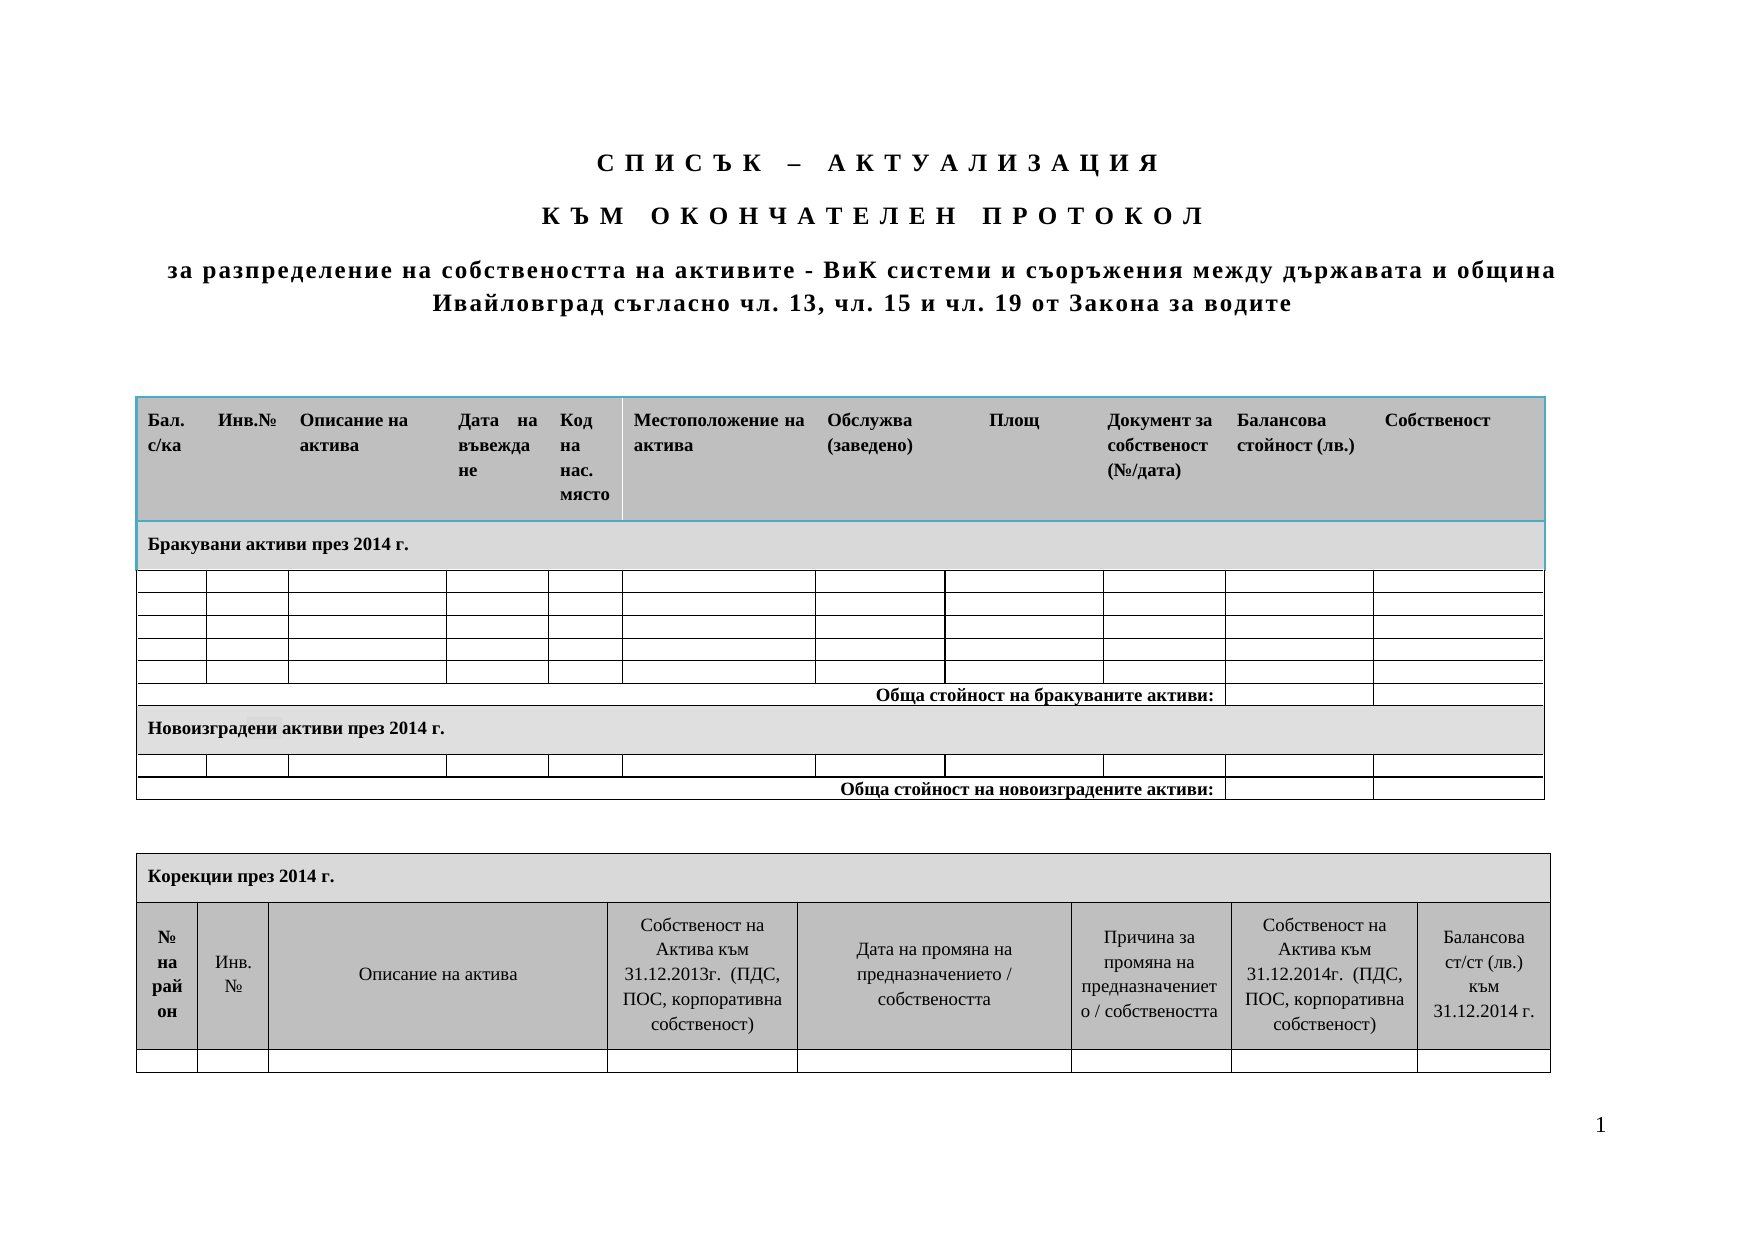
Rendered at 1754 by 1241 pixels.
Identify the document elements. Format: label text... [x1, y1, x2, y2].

table_cell [1418, 1050, 1550, 1072]
table_header Балансова стойност (лв.) [1226, 398, 1373, 520]
table_cell Инв.№ [198, 903, 268, 1049]
table_cell [1374, 683, 1544, 705]
table_cell [549, 571, 622, 592]
table_cell Балансова ст/ст (лв.) към 31.12.2014 г. [1418, 903, 1550, 1049]
table_cell [1104, 593, 1225, 615]
table_cell № на район [137, 903, 197, 1049]
table_cell [623, 661, 815, 683]
table_cell [198, 1050, 268, 1072]
table_cell [1374, 660, 1544, 683]
table_cell [816, 616, 944, 637]
table_cell Бракувани активи през 2014 г. [138, 522, 1544, 569]
table_cell [1374, 615, 1544, 637]
table_cell [798, 1050, 1071, 1072]
table_cell [137, 571, 206, 592]
table_header Бал. с/ка [138, 398, 207, 520]
table_cell [289, 755, 446, 776]
table_cell [269, 1050, 607, 1072]
table_cell [1072, 1050, 1231, 1072]
table_cell [137, 638, 206, 660]
table_cell [816, 661, 944, 683]
table_cell [207, 593, 288, 615]
table_cell [1226, 778, 1373, 799]
table_cell [623, 571, 815, 592]
table_cell [1226, 755, 1373, 776]
table_cell [1104, 755, 1225, 776]
table_cell [1104, 571, 1225, 592]
table_header Площ [949, 398, 1054, 520]
table_cell [623, 616, 815, 637]
table_cell Обща стойност на бракуваните активи: [137, 683, 1225, 705]
table_cell [946, 616, 1103, 637]
table_header Инв.№ [207, 398, 288, 520]
table_cell [946, 571, 1103, 592]
table_cell [1104, 661, 1225, 683]
table_cell [946, 661, 1103, 683]
table_cell [207, 639, 288, 660]
table_cell [137, 660, 206, 683]
table_cell [207, 755, 288, 776]
table_cell [447, 755, 548, 776]
table_cell [816, 571, 944, 592]
table_cell [137, 592, 206, 615]
table_cell [289, 593, 446, 615]
table_header Документ за собственост (№/дата) [1054, 398, 1226, 520]
table_cell [1226, 616, 1373, 637]
table_cell [289, 661, 446, 683]
table_cell Новоизградени активи през 2014 г. [137, 705, 1544, 754]
table_cell [447, 661, 548, 683]
table_cell [447, 593, 548, 615]
table_cell [1374, 570, 1544, 592]
table_cell [816, 639, 944, 660]
table_cell [207, 571, 288, 592]
table_cell [946, 639, 1103, 660]
table_cell [137, 754, 206, 776]
table_cell Собственост на Актива към 31.12.2013г. (ПДС, ПОС, корпоративна собственост) [608, 903, 797, 1049]
table_header Местоположение на актива [623, 398, 816, 520]
table_cell [549, 639, 622, 660]
table_cell [1374, 776, 1544, 799]
table_header Обслужва (заведено) [816, 398, 949, 520]
table_header Код на нас. място [549, 398, 622, 520]
table_cell [1374, 754, 1544, 776]
table_cell [816, 755, 944, 776]
table_cell [207, 616, 288, 637]
table_header Дата на въвеждане [447, 398, 549, 520]
table_cell [1226, 684, 1373, 705]
table_cell [207, 661, 288, 683]
table_cell [816, 593, 944, 615]
table_cell [1226, 571, 1373, 592]
table_cell Дата на промяна на предназначението / собствеността [798, 903, 1071, 1049]
table_cell [1226, 593, 1373, 615]
table_cell [623, 639, 815, 660]
table_cell [1104, 639, 1225, 660]
table_cell [289, 616, 446, 637]
table_header Описание на актива [288, 398, 447, 520]
table_header Корекции през 2014 г. [137, 854, 1550, 902]
table_cell [1374, 592, 1544, 615]
table_cell Собственост на Актива към 31.12.2014г. (ПДС, ПОС, корпоративна собственост) [1232, 903, 1417, 1049]
table_cell [1226, 661, 1373, 683]
table_cell [447, 639, 548, 660]
table_cell [137, 615, 206, 637]
text КЪМ ОКОНЧАТЕЛЕН ПРОТОКОЛ [148, 201, 1606, 230]
table_cell [549, 755, 622, 776]
table_cell [549, 593, 622, 615]
table_cell [623, 593, 815, 615]
table_cell [1226, 639, 1373, 660]
text за разпределение на собствеността на активите - ВиК системи и съоръжения между държавата и община Ивайловград съгласно чл. 13, чл. 15 и чл. 19 от Закона за водите [148, 255, 1577, 317]
table_cell [289, 639, 446, 660]
table_cell Причина за промяна на предназначението / собствеността [1072, 903, 1231, 1049]
table_cell [623, 755, 815, 776]
table_cell [1374, 638, 1544, 660]
table_cell [549, 661, 622, 683]
text СПИСЪК – АКТУАЛИЗАЦИЯ [148, 148, 1606, 176]
table_cell [137, 1050, 197, 1072]
table_cell [447, 571, 548, 592]
table_cell [608, 1050, 797, 1072]
table_cell [946, 755, 1103, 776]
table_cell Обща стойност на новоизградените активи: [137, 776, 1225, 799]
table_cell [1104, 616, 1225, 637]
table_header Собственост [1373, 398, 1544, 520]
table_cell [946, 593, 1103, 615]
table_cell [447, 616, 548, 637]
table_cell [289, 571, 446, 592]
table_cell [1232, 1050, 1417, 1072]
table_cell Описание на актива [269, 903, 607, 1049]
table_cell [549, 616, 622, 637]
